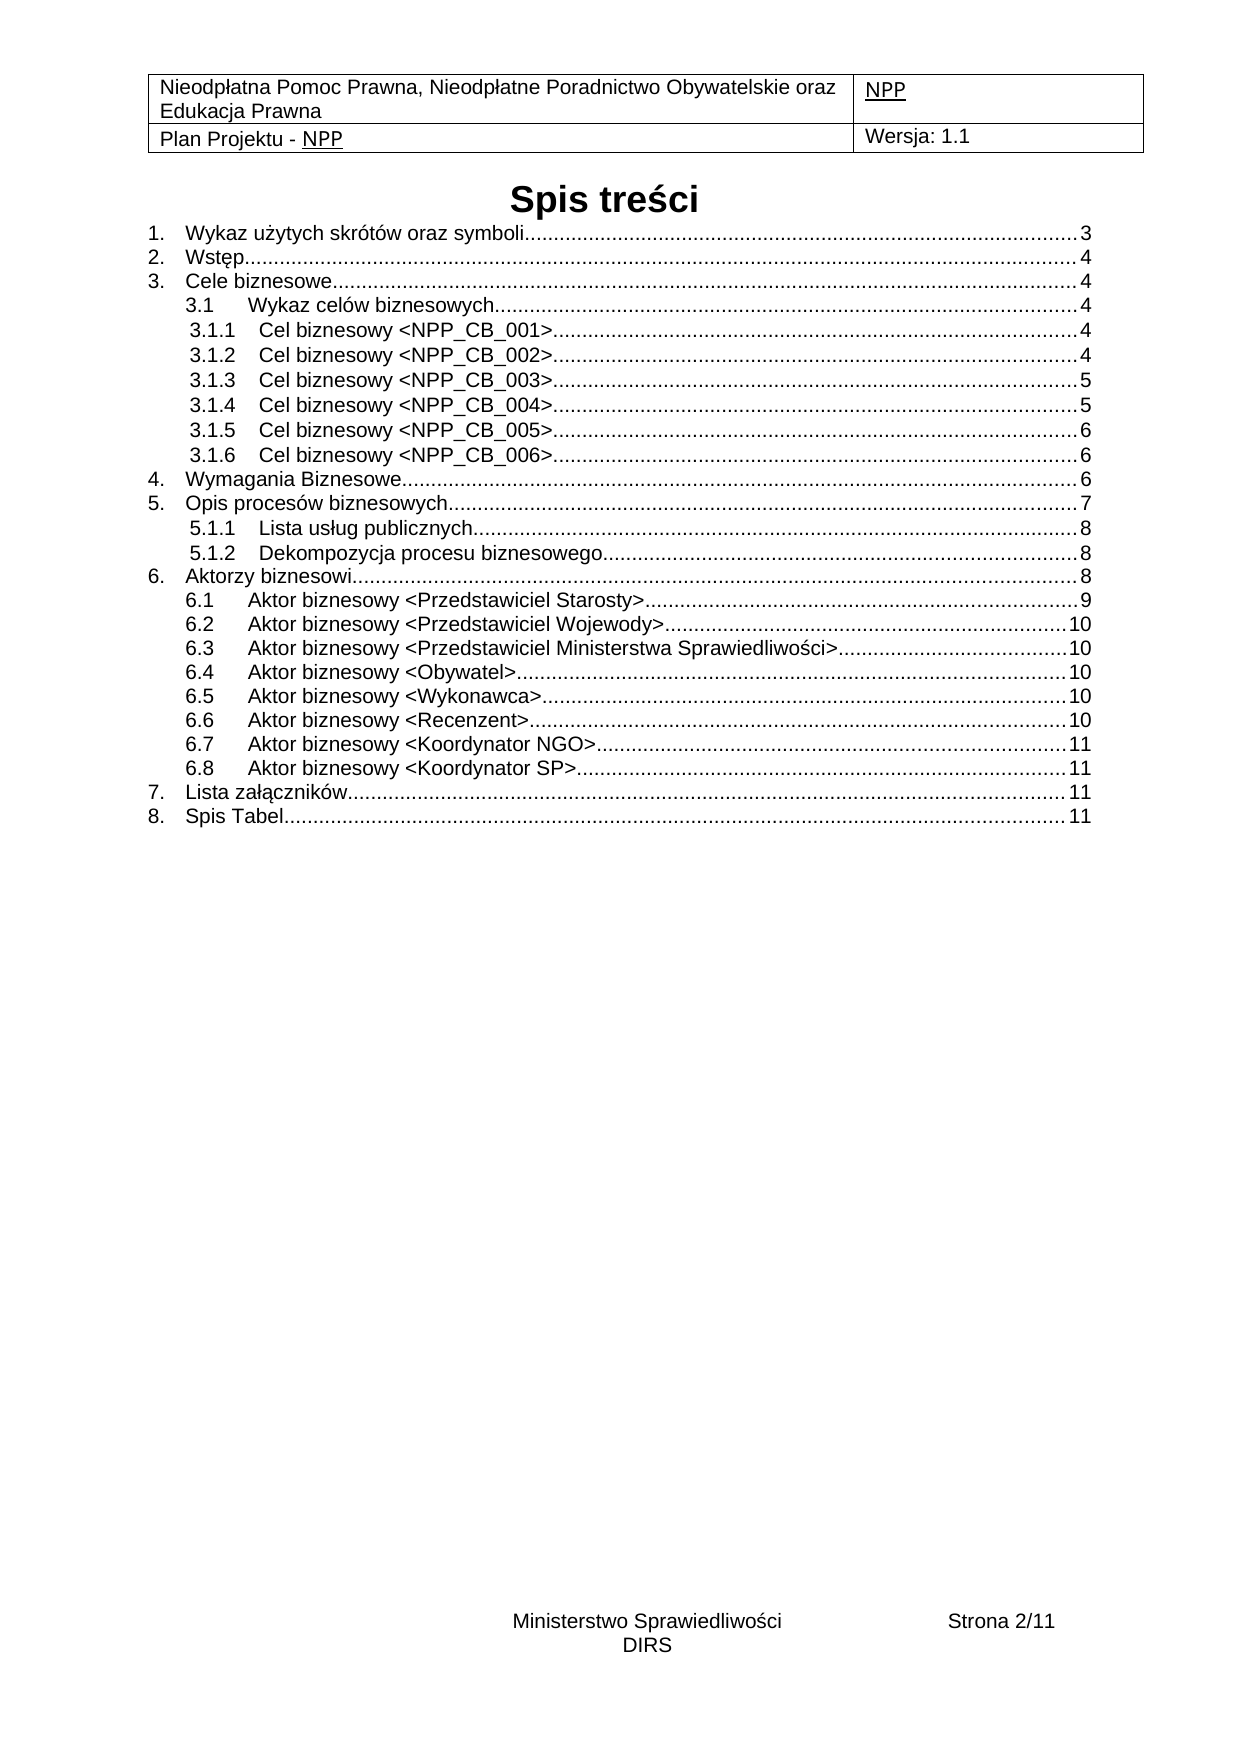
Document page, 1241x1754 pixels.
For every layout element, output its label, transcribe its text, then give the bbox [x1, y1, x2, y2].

title Spis treści [148, 177, 1092, 221]
